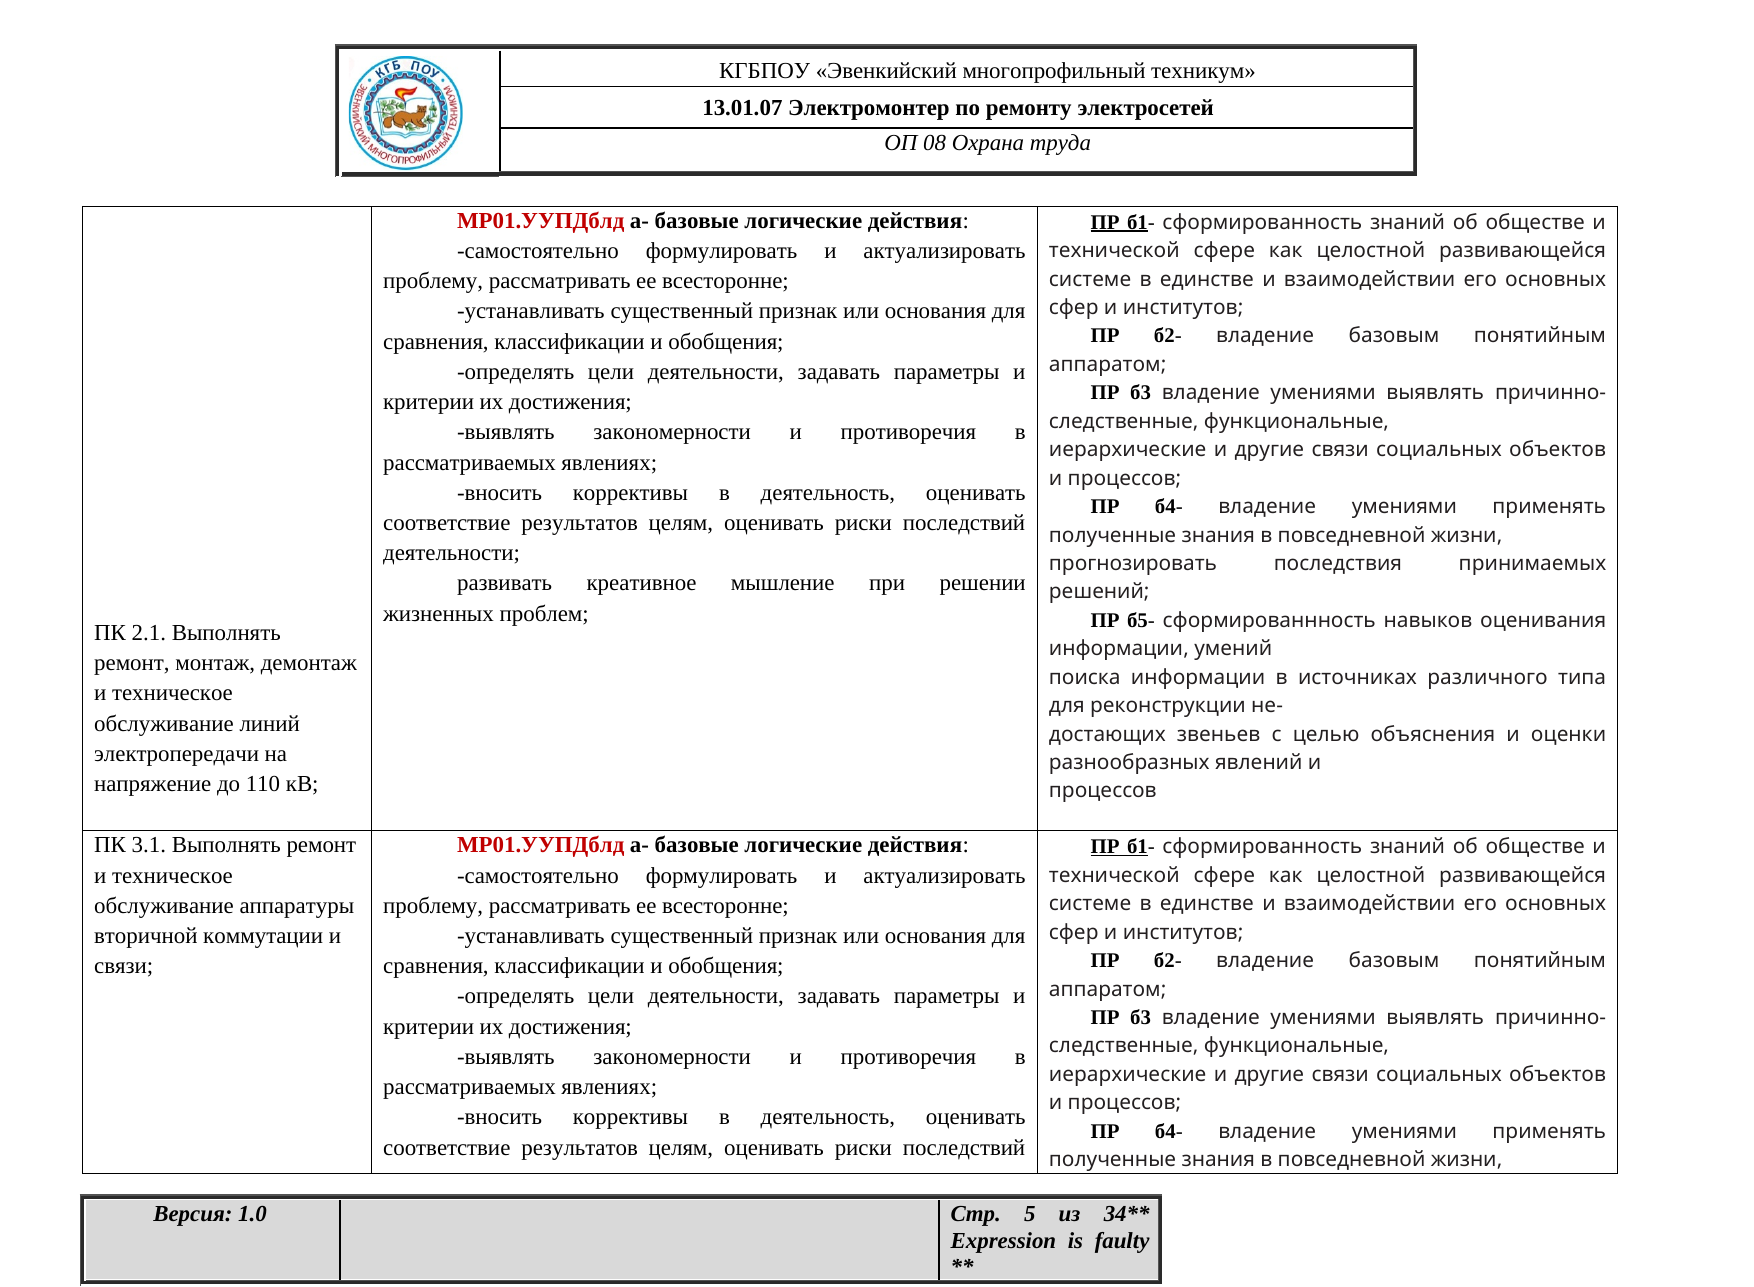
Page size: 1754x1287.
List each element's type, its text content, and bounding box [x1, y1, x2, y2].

table_cell ПК 3.1. Выполнять ремонт и техническое обслуживание аппаратуры вторичной коммутации и связи; [83, 831, 371, 1173]
picture [348, 56, 463, 171]
table_cell ПК 2.1. Выполнять ремонт, монтаж, демонтаж и техническое обслуживание линий электропередачи на напряжение до 110 кВ; [83, 207, 371, 830]
